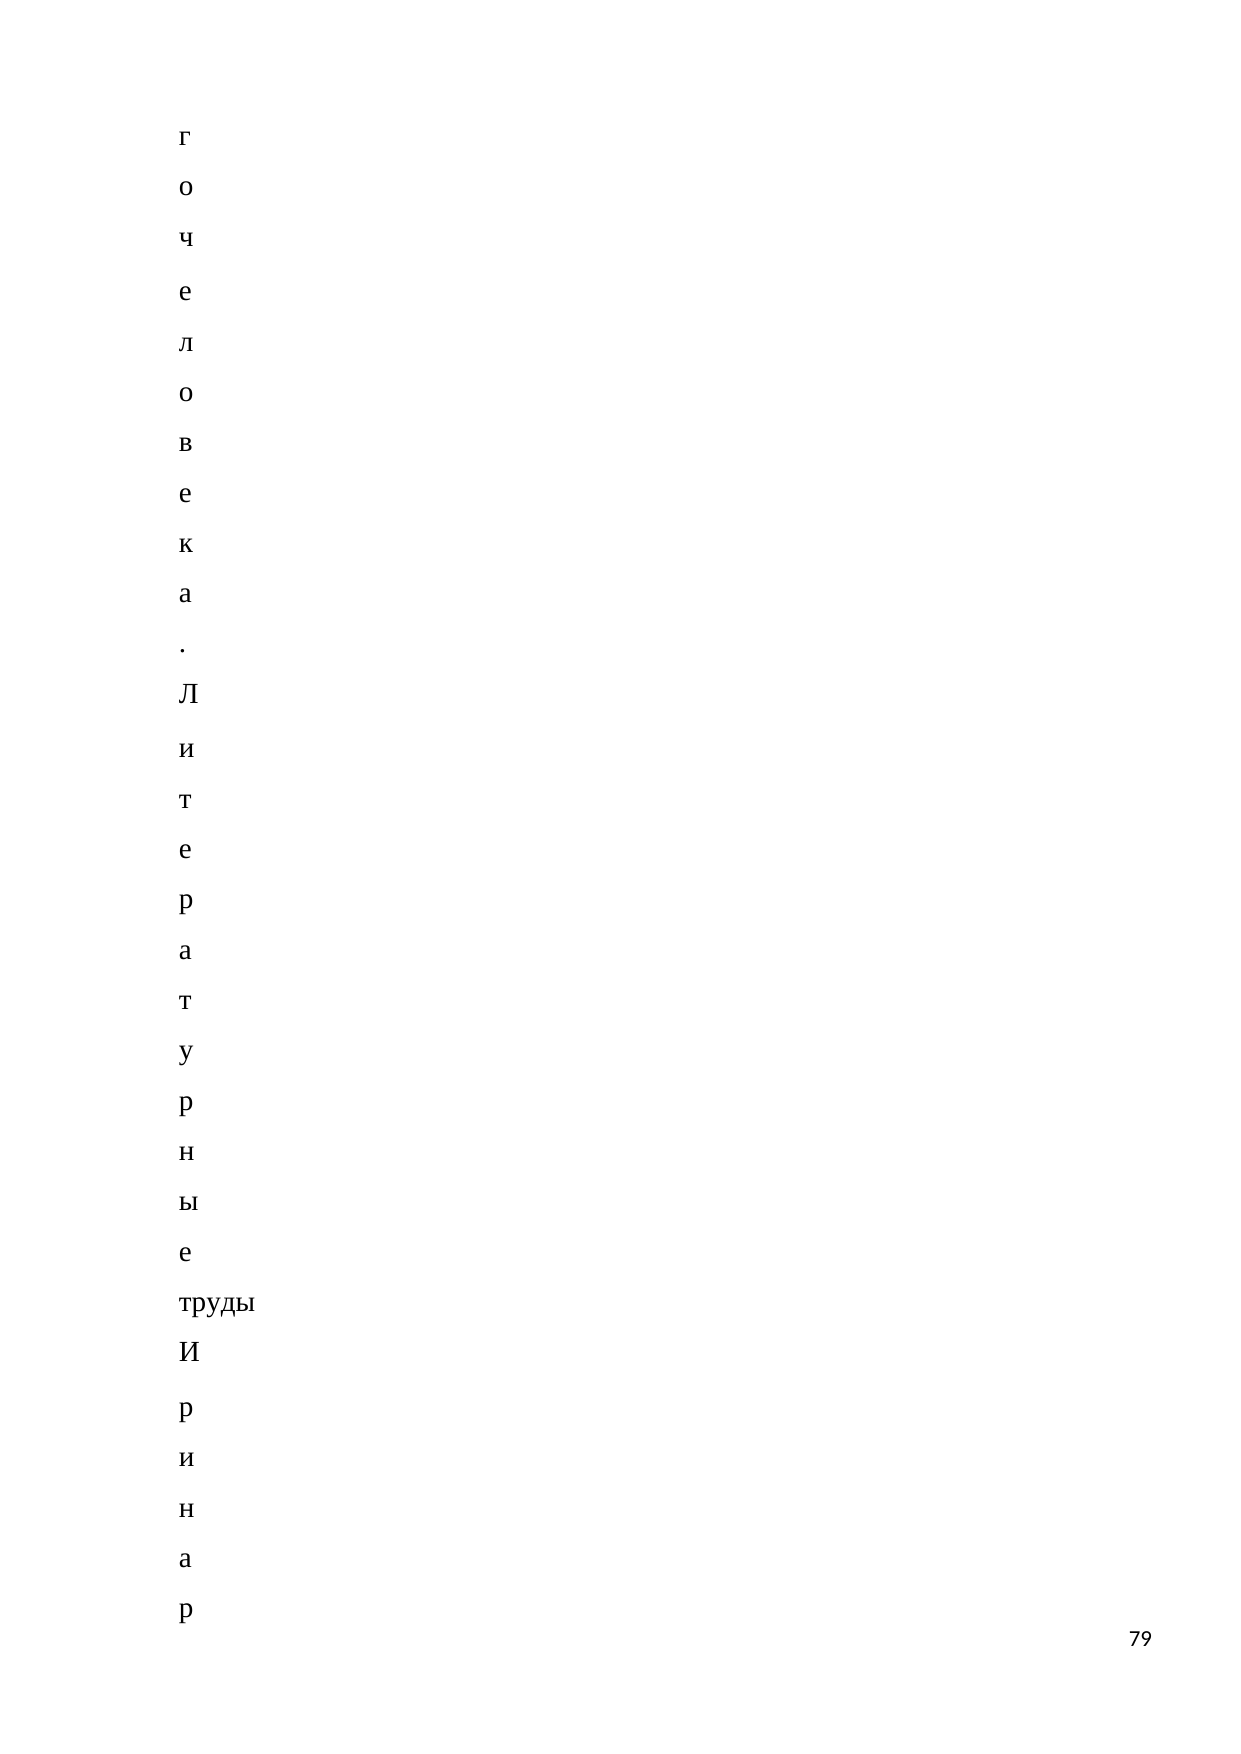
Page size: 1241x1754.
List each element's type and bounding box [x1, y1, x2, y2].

text [179, 118, 1152, 1624]
